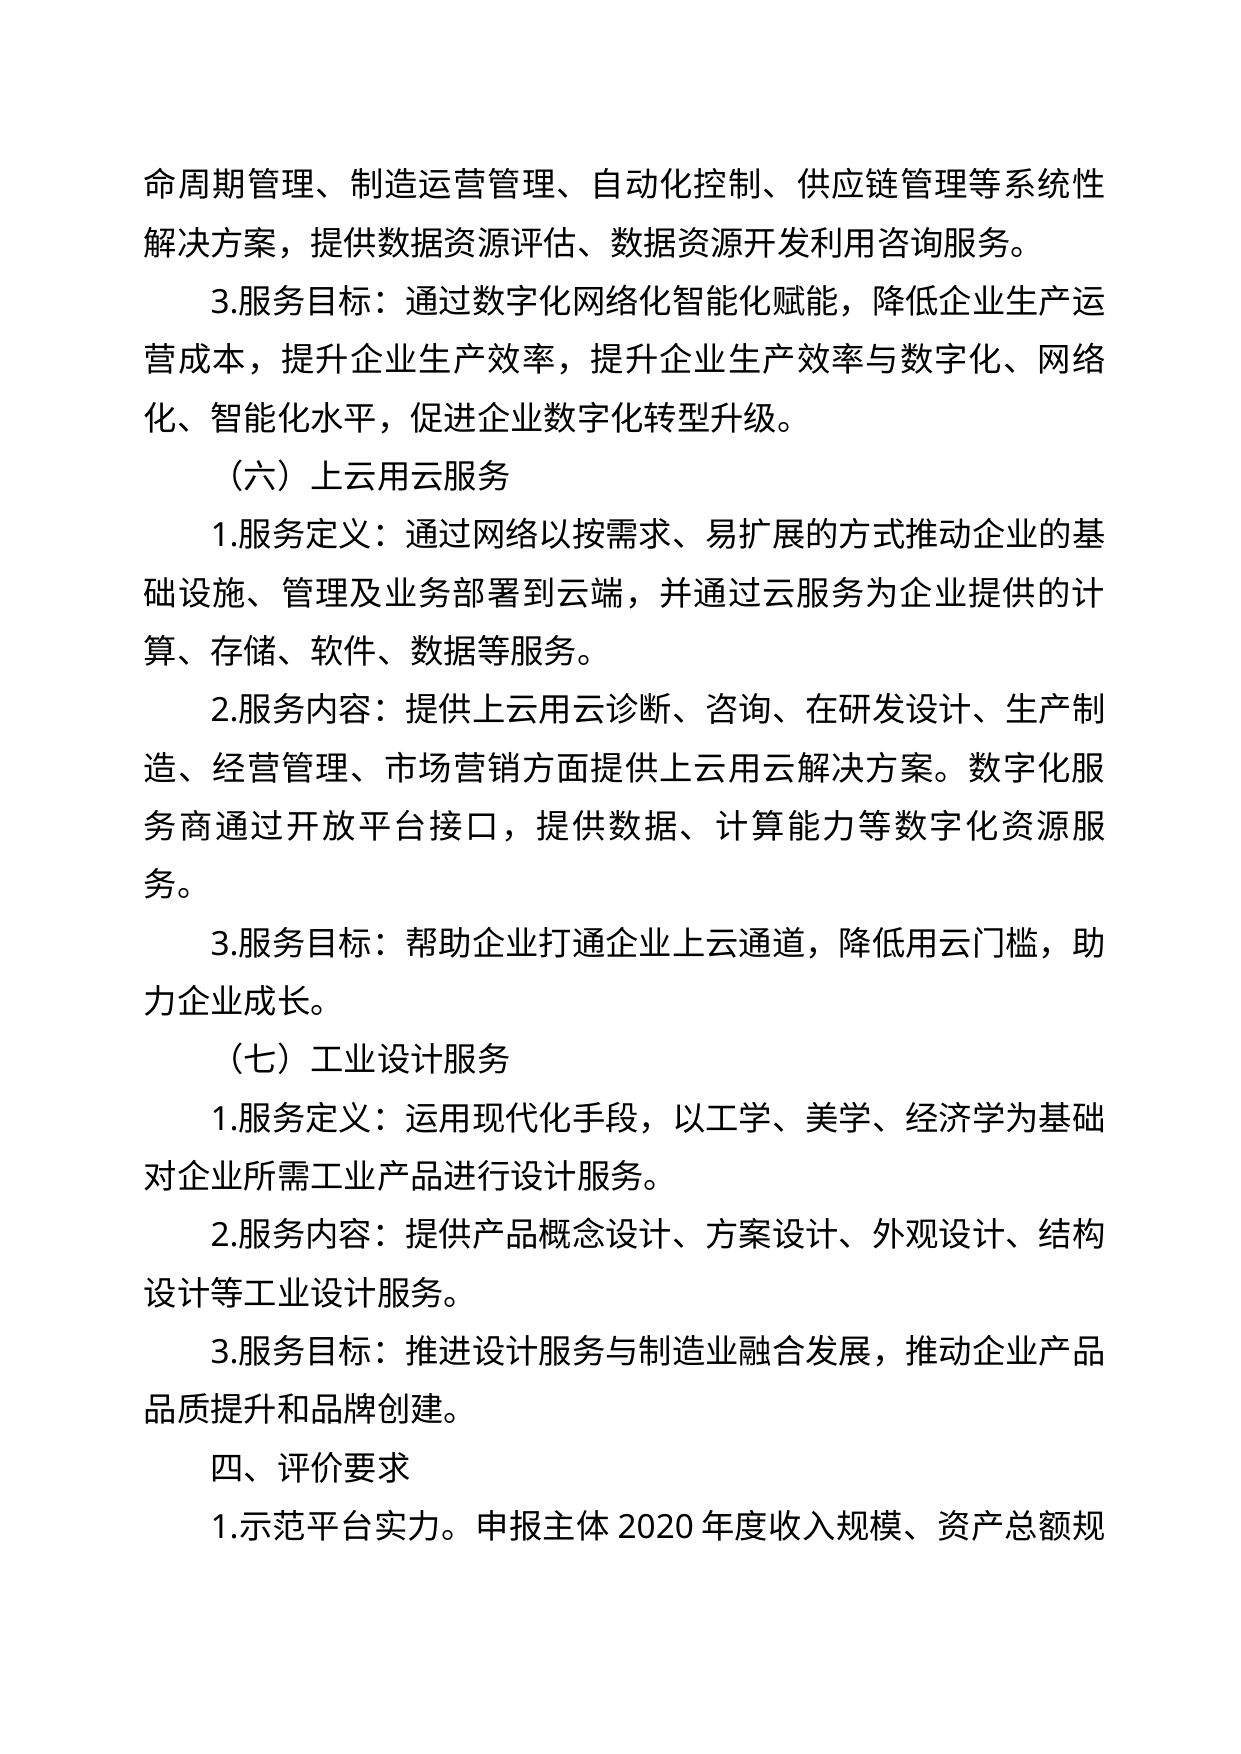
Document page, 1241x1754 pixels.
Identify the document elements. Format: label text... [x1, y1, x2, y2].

list （七）工业设计服务 [144, 1025, 1106, 1083]
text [144, 1492, 1106, 1550]
text 2.服务内容：提供产品概念设计、方案设计、外观设计、结构设计等工业设计服务。 [144, 1200, 1106, 1317]
text 3.服务目标：推进设计服务与制造业融合发展，推动企业产品品质提升和品牌创建。 [144, 1317, 1106, 1433]
text 2.服务内容：提供上云用云诊断、咨询、在研发设计、生产制造、经营管理、市场营销方面提供上云用云解决方案。数字化服务商通过开放平台接口，提供数据、计算能力等数字化资源服务。 [144, 675, 1106, 908]
text 四、评价要求 [144, 1433, 1106, 1492]
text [144, 150, 1106, 267]
text 3.服务目标：通过数字化网络化智能化赋能，降低企业生产运营成本，提升企业生产效率，提升企业生产效率与数字化、网络化、智能化水平，促进企业数字化转型升级。 [144, 267, 1106, 442]
text 1.服务定义：运用现代化手段，以工学、美学、经济学为基础对企业所需工业产品进行设计服务。 [144, 1083, 1106, 1200]
list （六）上云用云服务 [144, 442, 1106, 500]
text 3.服务目标：帮助企业打通企业上云通道，降低用云门槛，助力企业成长。 [144, 908, 1106, 1025]
text 1.服务定义：通过网络以按需求、易扩展的方式推动企业的基础设施、管理及业务部署到云端，并通过云服务为企业提供的计算、存储、软件、数据等服务。 [144, 500, 1106, 675]
